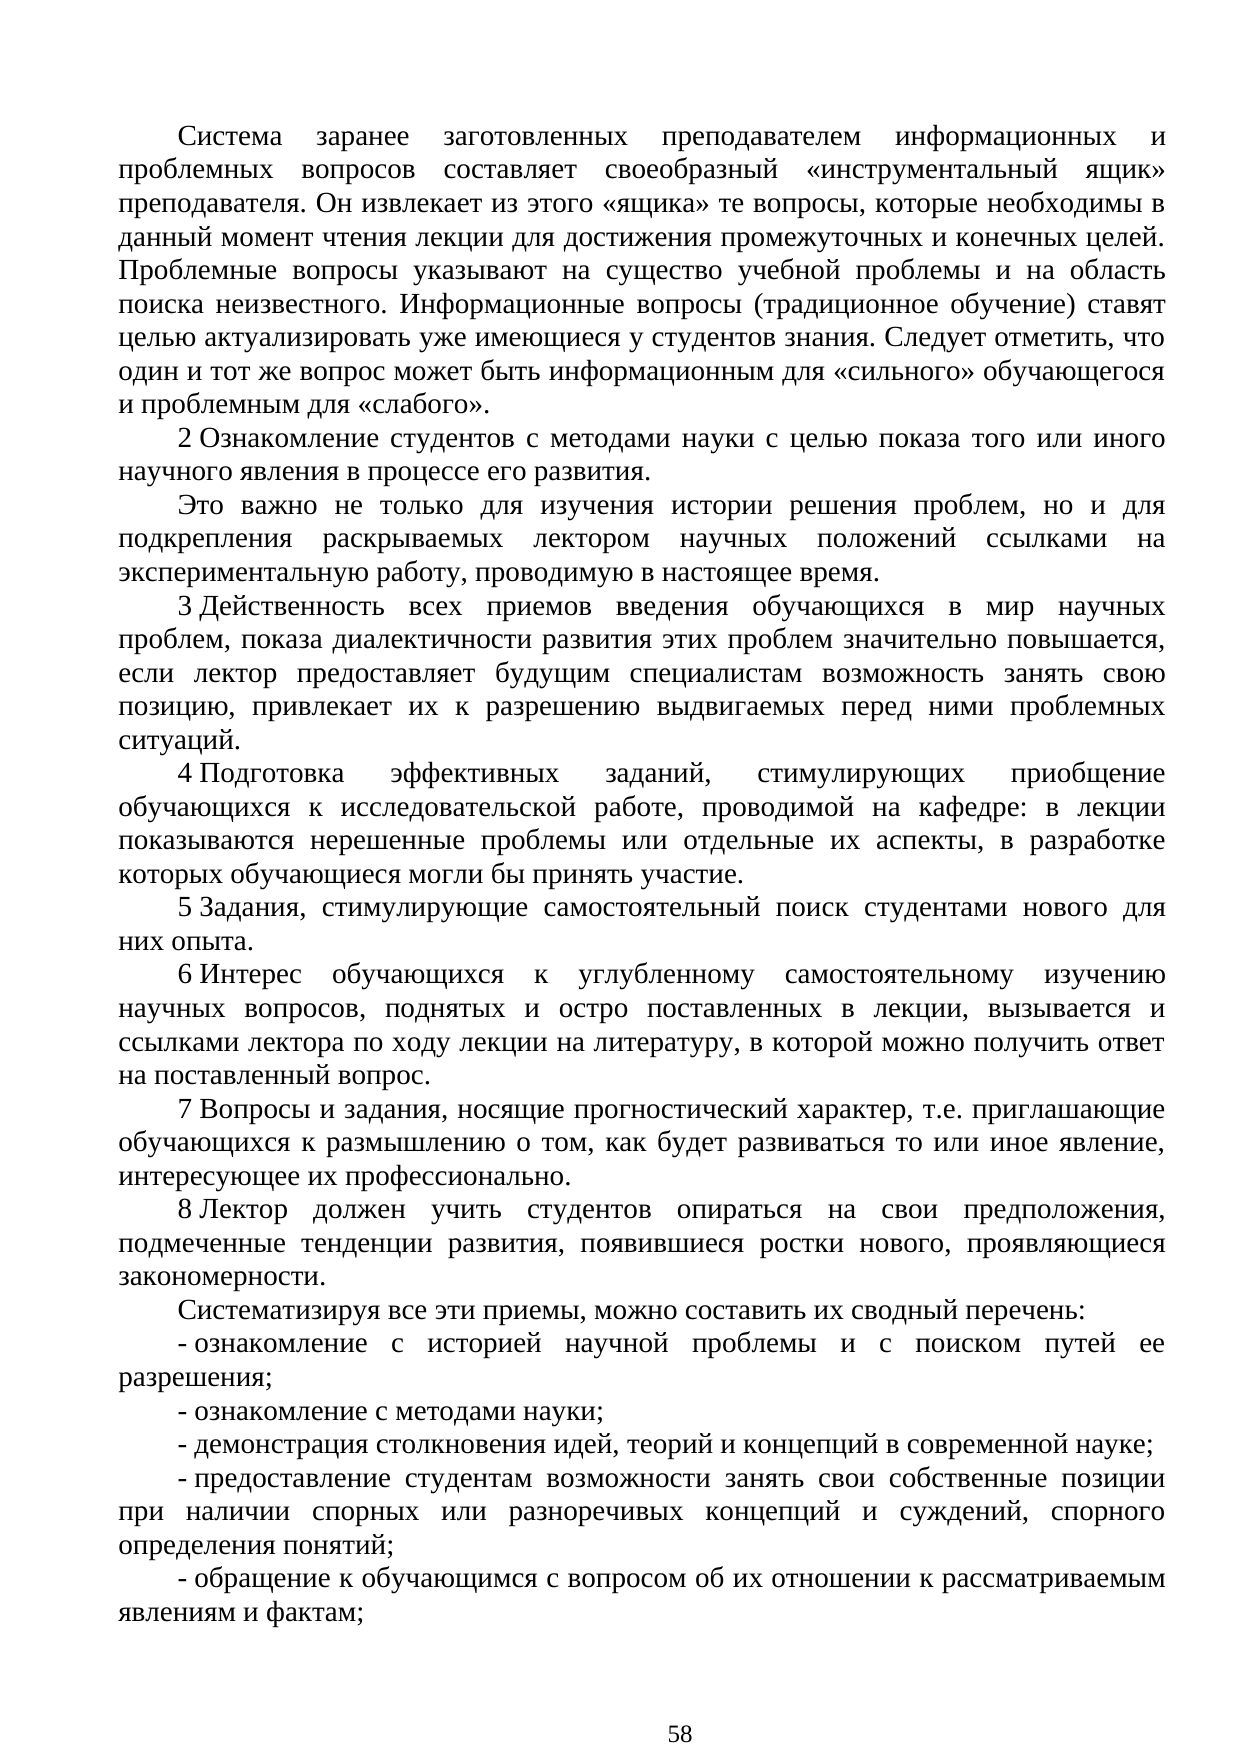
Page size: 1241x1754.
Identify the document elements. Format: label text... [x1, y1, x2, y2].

text - предоставление студентам возможности занять свои собственные позиции при наличии спорных или разноречивых концепций и суждений, спорного определения понятий; [118, 1460, 1167, 1560]
text 4 Подготовка эффективных заданий, стимулирующих приобщение обучающихся к исследовательской работе, проводимой на кафедре: в лекции показываются нерешенные проблемы или отдельные их аспекты, в разработке которых обучающиеся могли бы принять участие. [118, 755, 1167, 889]
text - ознакомление с историей научной проблемы и с поиском путей ее разрешения; [118, 1326, 1167, 1393]
text Это важно не только для изучения истории решения проблем, но и для подкрепления раскрываемых лектором научных положений ссылками на экспериментальную работу, проводимую в настоящее время. [118, 487, 1167, 588]
text 8 Лектор должен учить студентов опираться на свои предположения, подмеченные тенденции развития, появившиеся ростки нового, проявляющиеся закономерности. [118, 1191, 1167, 1292]
text Систематизируя все эти приемы, можно составить их сводный перечень: [118, 1292, 1167, 1326]
text - ознакомление с методами науки; [118, 1393, 1167, 1426]
text 7 Вопросы и задания, носящие прогностический характер, т.е. приглашающие обучающихся к размышлению о том, как будет развиваться то или иное явление, интересующее их профессионально. [118, 1091, 1167, 1191]
text Система заранее заготовленных преподавателем информационных и проблемных вопросов составляет своеобразный «инструментальный ящик» преподавателя. Он извлекает из этого «ящика» те вопросы, которые необходимы в данный момент чтения лекции для достижения промежуточных и конечных целей. Проблемные вопросы указывают на существо учебной проблемы и на область поиска неизвестного. Информационные вопросы (традиционное обучение) ставят целью актуализировать уже имеющиеся у студентов знания. Следует отметить, что один и тот же вопрос может быть информационным для «сильного» обучающегося и проблемным для «слабого». [118, 118, 1167, 420]
text 3 Действенность всех приемов введения обучающихся в мир научных проблем, показа диалектичности развития этих проблем значительно повышается, если лектор предоставляет будущим специалистам возможность занять свою позицию, привлекает их к разрешению выдвигаемых перед ними проблемных ситуаций. [118, 588, 1167, 755]
text 2 Ознакомление студентов с методами науки с целью показа того или иного научного явления в процессе его развития. [118, 420, 1167, 487]
text - демонстрация столкновения идей, теорий и концепций в современной науке; [118, 1426, 1167, 1460]
text - обращение к обучающимся с вопросом об их отношении к рассматриваемым явлениям и фактам; [118, 1560, 1167, 1627]
text 6 Интерес обучающихся к углубленному самостоятельному изучению научных вопросов, поднятых и остро поставленных в лекции, вызывается и ссылками лектора по ходу лекции на литературу, в которой можно получить ответ на поставленный вопрос. [118, 957, 1167, 1091]
text 5 Задания, стимулирующие самостоятельный поиск студентами нового для них опыта. [118, 889, 1167, 957]
